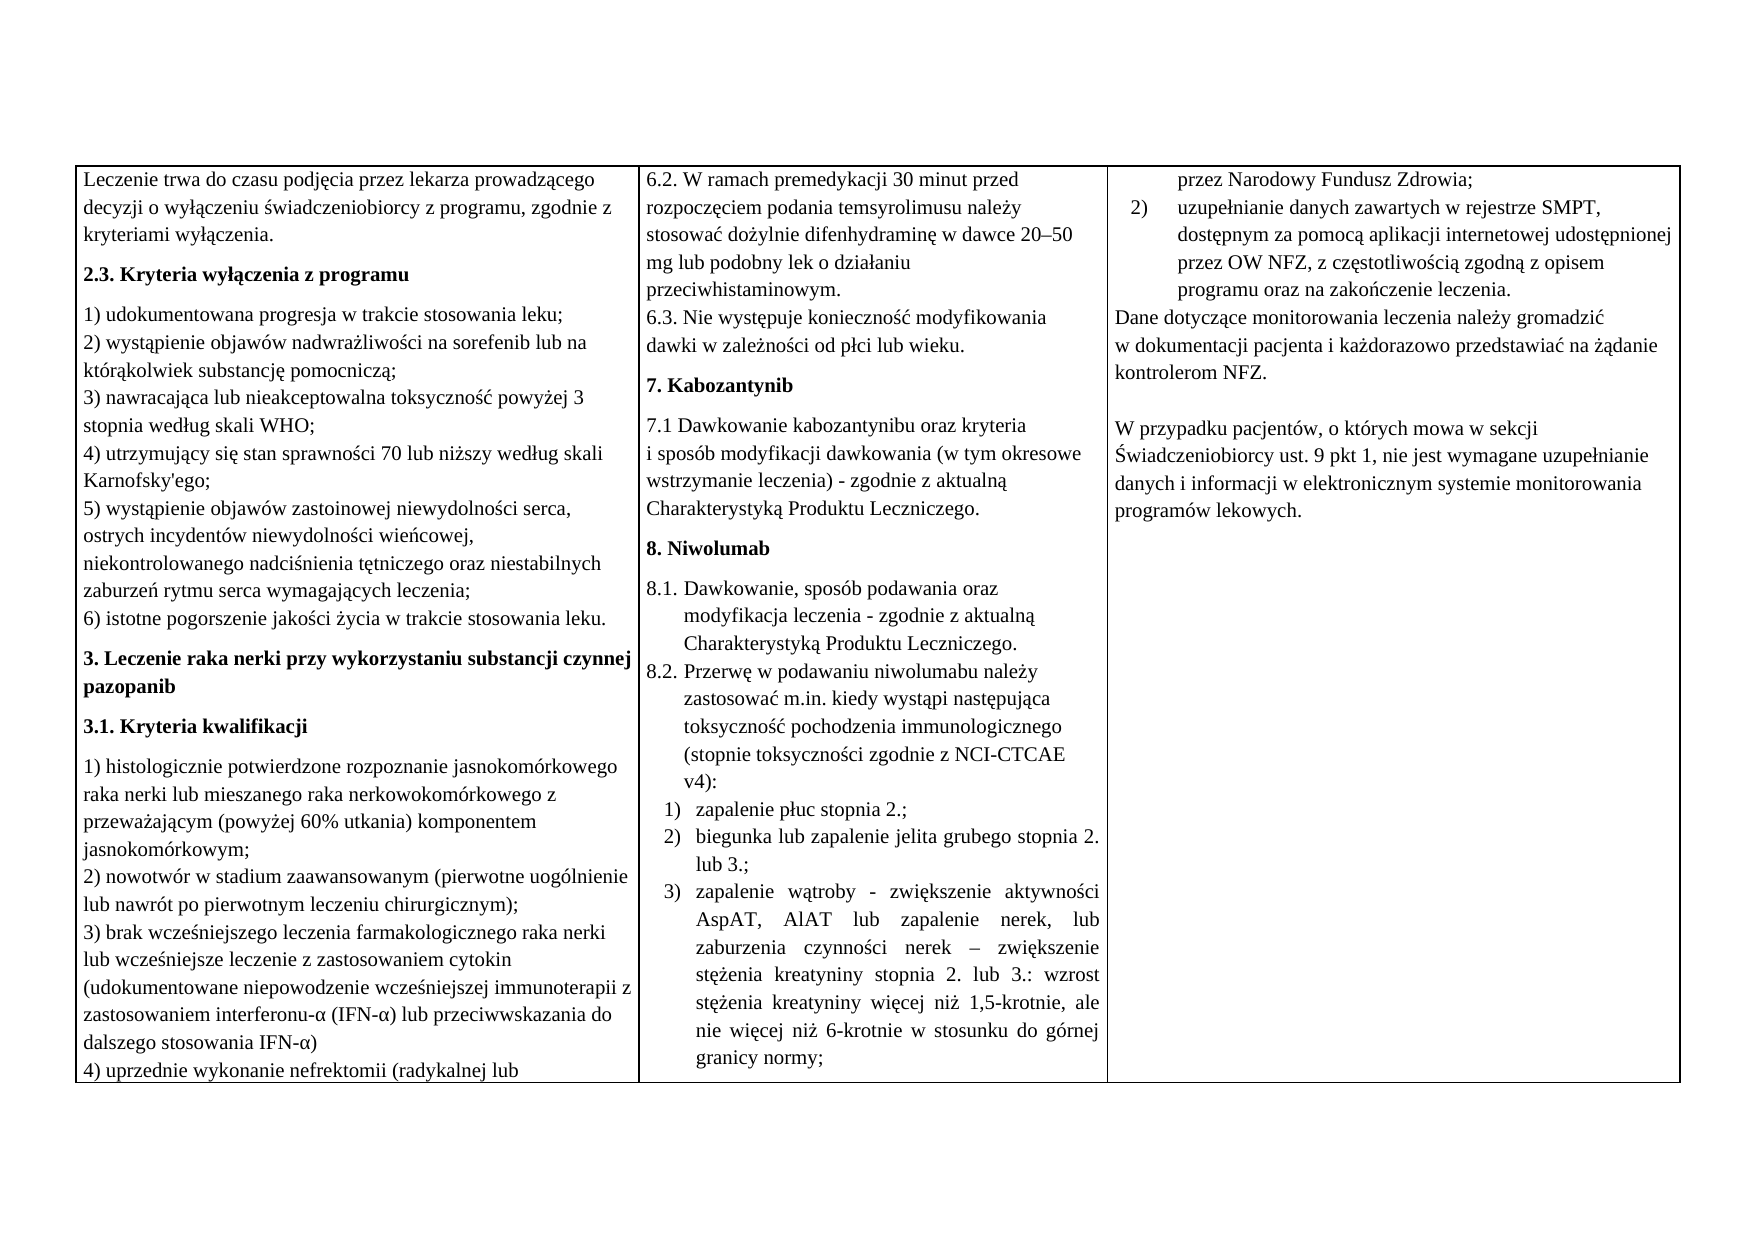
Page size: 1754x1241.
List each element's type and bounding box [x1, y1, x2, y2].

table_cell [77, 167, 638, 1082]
table_cell [1108, 167, 1679, 1082]
table_cell [640, 167, 1107, 1082]
